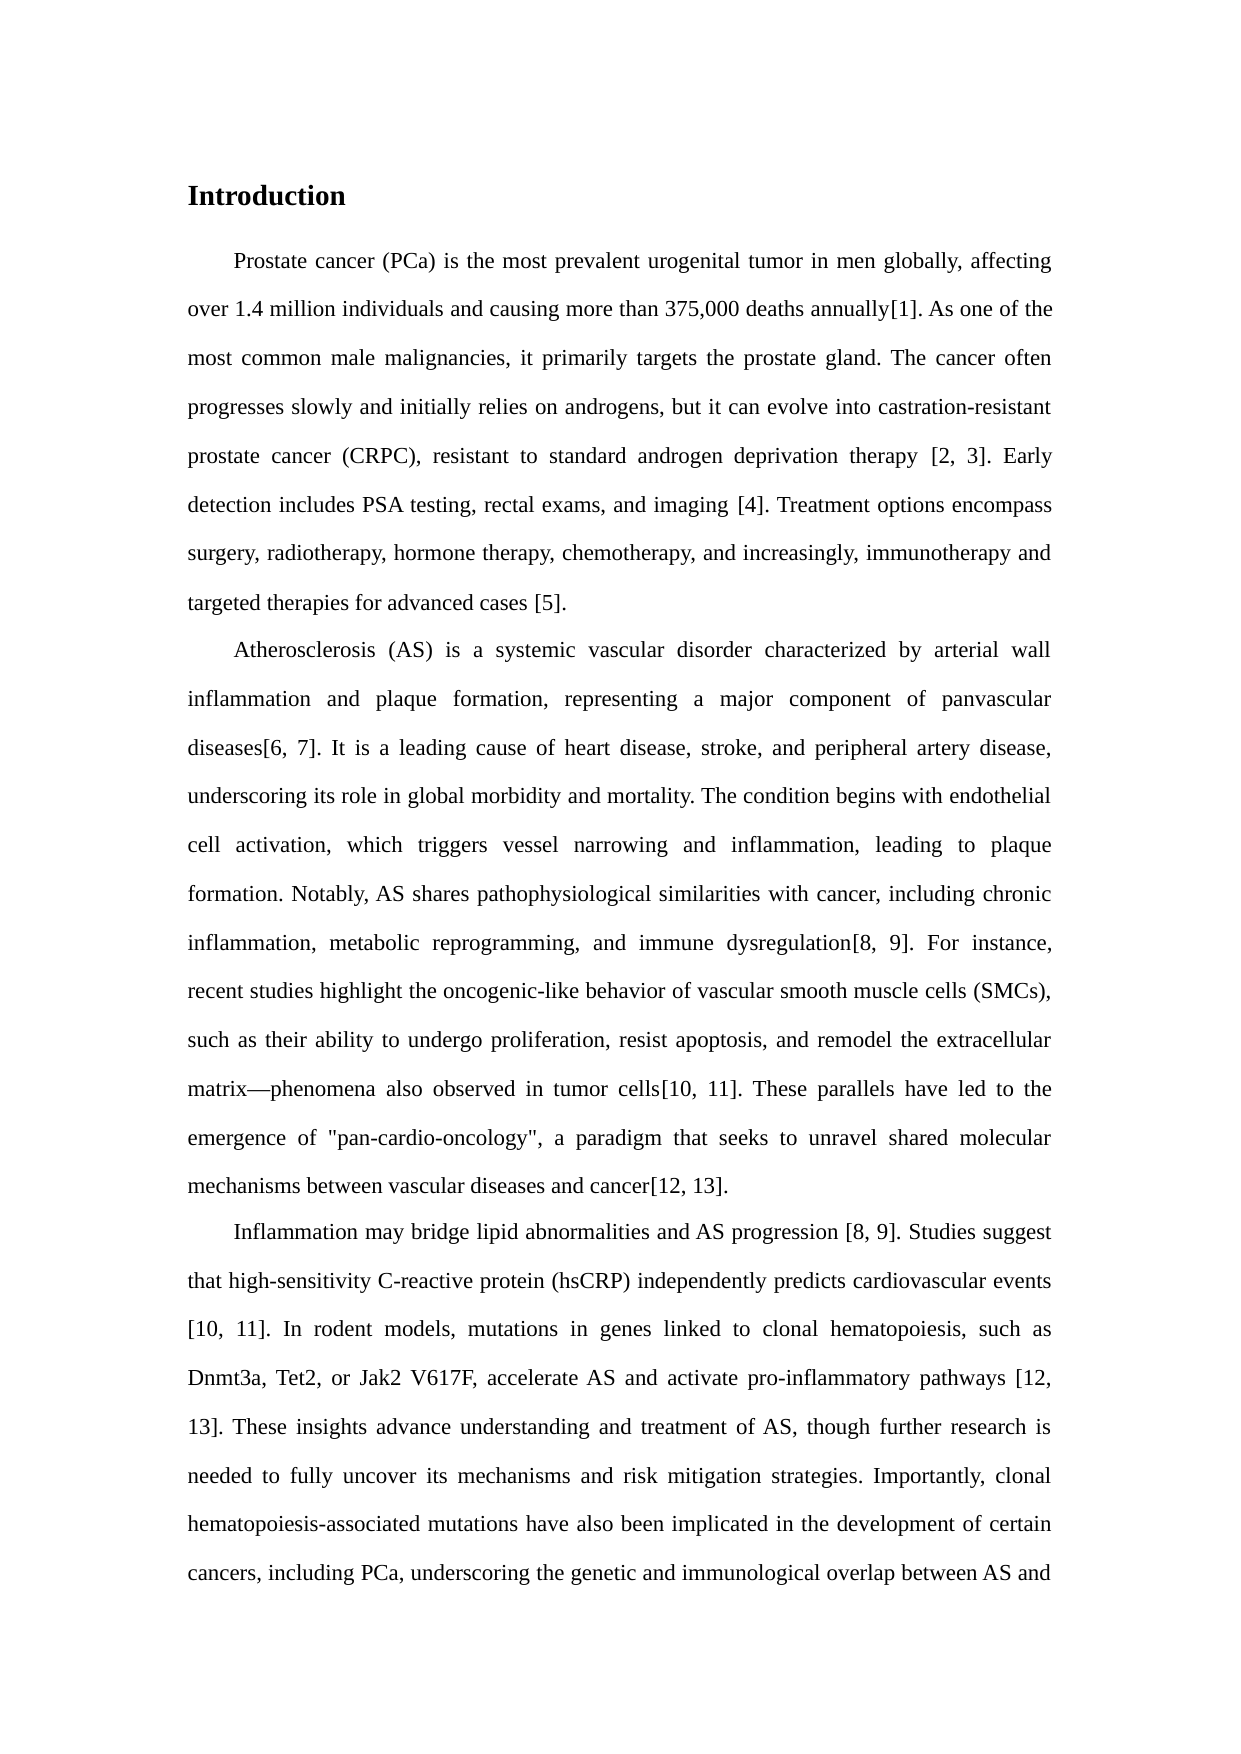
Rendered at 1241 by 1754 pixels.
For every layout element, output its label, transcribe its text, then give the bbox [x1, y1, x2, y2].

text Introduction [187, 162, 1053, 227]
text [187, 1215, 1053, 1589]
text Prostate cancer (PCa) is the most prevalent urogenital tumor in men globally, affecting over 1.4 million individuals and causing more than 375,000 deaths annually[1]. As one of the most common male malignancies, it primarily targets the prostate gland. The cancer often progresses slowly and initially relies on androgens, but it can evolve into castration-resistant prostate cancer (CRPC), resistant to standard androgen deprivation therapy [2, 3]. Early detection includes PSA testing, rectal exams, and imaging [4]. Treatment options encompass surgery, radiotherapy, hormone therapy, chemotherapy, and increasingly, immunotherapy and targeted therapies for advanced cases [5]. [187, 244, 1053, 617]
text Atherosclerosis (AS) is a systemic vascular disorder characterized by arterial wall inflammation and plaque formation, representing a major component of panvascular diseases[6, 7]. It is a leading cause of heart disease, stroke, and peripheral artery disease, underscoring its role in global morbidity and mortality. The condition begins with endothelial cell activation, which triggers vessel narrowing and inflammation, leading to plaque formation. Notably, AS shares pathophysiological similarities with cancer, including chronic inflammation, metabolic reprogramming, and immune dysregulation[8, 9]. For instance, recent studies highlight the oncogenic-like behavior of vascular smooth muscle cells (SMCs), such as their ability to undergo proliferation, resist apoptosis, and remodel the extracellular matrix—phenomena also observed in tumor cells[10, 11]. These parallels have led to the emergence of "pan-cardio-oncology", a paradigm that seeks to unravel shared molecular mechanisms between vascular diseases and cancer[12, 13]. [187, 633, 1053, 1202]
